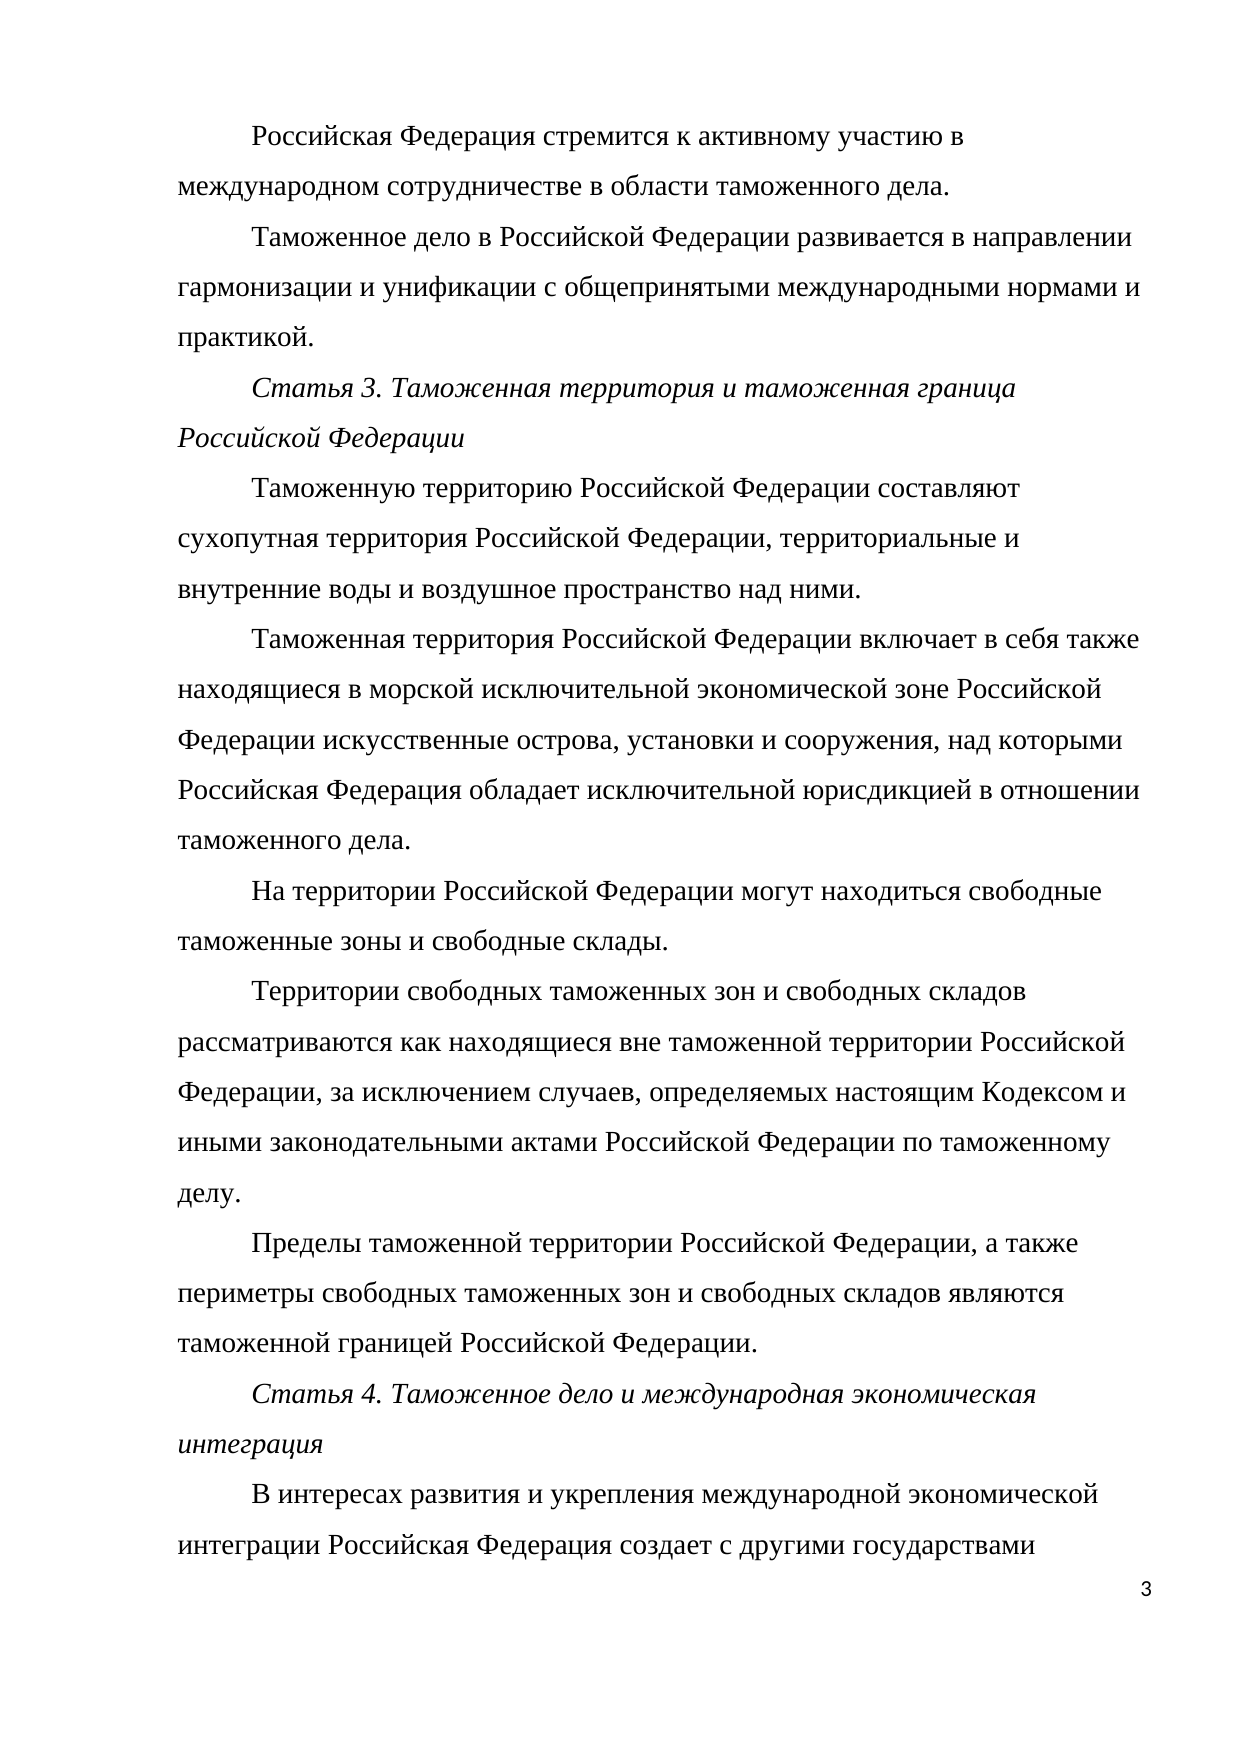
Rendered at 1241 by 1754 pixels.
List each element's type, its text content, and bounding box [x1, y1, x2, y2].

text Пределы таможенной территории Российской Федерации, а также периметры свободных таможенных зон и свободных складов являются таможенной границей Российской Федеpации. [177, 1225, 1152, 1359]
text Таможенное дело в Российской Федерации развивается в направлении гармонизации и унификации с общепринятыми международными нормами и практикой. [177, 219, 1152, 353]
text Российская Федерация стремится к активному участию в международном сотрудничестве в области таможенного дела. [177, 118, 1152, 202]
text На территории Российской Федерации могут находиться свободные таможенные зоны и свободные склады. [177, 873, 1152, 957]
text Таможенную территорию Российской Федерации составляют сухопутная территория Российской Федерации, территориальные и внутренние воды и воздушное пространство над ними. [177, 470, 1152, 604]
text Статья 3. Таможенная территория и таможенная граница Российской Федерации [177, 370, 1152, 453]
text Таможенная территория Российской Федерации включает в себя также находящиеся в морской исключительной экономической зоне Российской Федерации искусственные острова, установки и сооружения, над которыми Российская Федерация обладает исключительной юрисдикцией в отношении таможенного дела. [177, 621, 1152, 856]
text Статья 4. Таможенное дело и международная экономическая интеграция [177, 1376, 1152, 1460]
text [177, 1477, 1152, 1560]
text Территории свободных таможенных зон и свободных складов рассматриваются как находящиеся вне таможенной территории Российской Федерации, за исключением случаев, определяемых настоящим Кодексом и иными законодательными актами Российской Федерации по таможенному делу. [177, 973, 1152, 1208]
